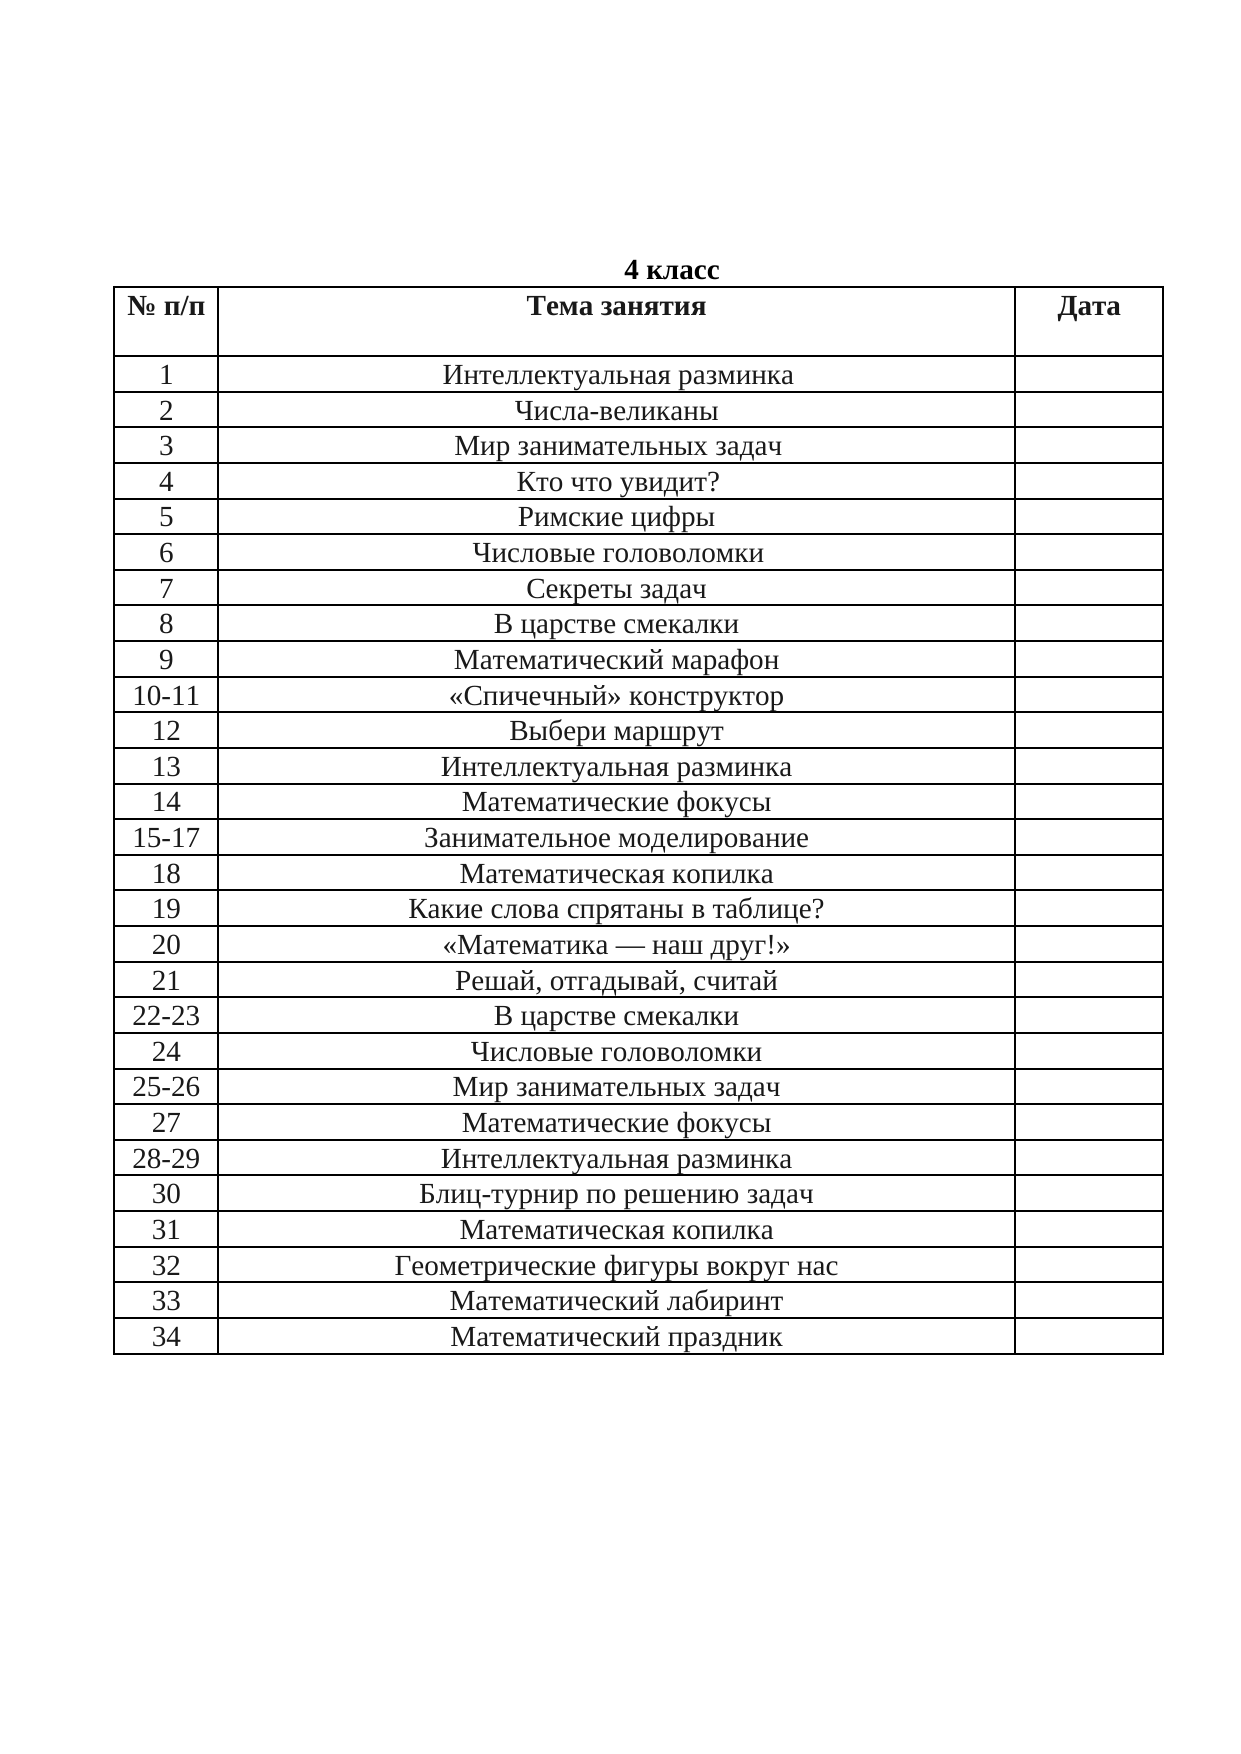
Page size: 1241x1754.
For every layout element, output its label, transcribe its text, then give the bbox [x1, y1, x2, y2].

table_cell Решай, отгадывай, считай [219, 963, 1014, 996]
table_cell Математическая копилка [219, 1212, 1014, 1246]
table_cell Геометрические фигуры вокруг нас [219, 1248, 1014, 1281]
table_cell Математический марафон [219, 642, 1014, 676]
table_cell 4 [115, 464, 217, 497]
table_cell [1016, 464, 1162, 497]
table_cell 19 [115, 891, 217, 925]
table_cell «Спичечный» конструктор [219, 678, 1014, 711]
table_cell Числовые головоломки [219, 535, 1014, 569]
table_cell [1016, 678, 1162, 711]
table_cell 27 [115, 1105, 217, 1139]
table_cell Интеллектуальная разминка [219, 749, 1014, 782]
table_cell [1016, 963, 1162, 996]
table_cell 22-23 [115, 998, 217, 1032]
table_cell [1016, 1141, 1162, 1174]
table_cell Какие слова спрятаны в таблице? [219, 891, 1014, 925]
table_cell [1016, 428, 1162, 462]
table_cell [1016, 1212, 1162, 1246]
table_cell [1016, 820, 1162, 854]
table_cell Секреты задач [219, 571, 1014, 604]
table_cell 10-11 [115, 678, 217, 711]
table_cell [1016, 1176, 1162, 1210]
table_cell [1016, 891, 1162, 925]
table_cell [1016, 606, 1162, 640]
table_header Тема занятия [219, 288, 1014, 355]
table_cell В царстве смекалки [219, 998, 1014, 1032]
table_cell [1016, 393, 1162, 426]
table_cell Интеллектуальная разминка [219, 1141, 1014, 1174]
table_cell Математический праздник [219, 1319, 1014, 1352]
table_cell 21 [115, 963, 217, 996]
table_cell [1016, 749, 1162, 782]
table_cell 7 [115, 571, 217, 604]
table_cell [1016, 1070, 1162, 1103]
table_cell 9 [115, 642, 217, 676]
table_cell [1016, 535, 1162, 569]
table_cell Кто что увидит? [219, 464, 1014, 497]
table_cell 33 [115, 1283, 217, 1317]
table_header Дата [1016, 288, 1162, 355]
table_cell 30 [115, 1176, 217, 1210]
table_cell [1016, 785, 1162, 818]
table_cell Математические фокусы [219, 785, 1014, 818]
table_cell [1016, 713, 1162, 747]
table_cell Выбери маршрут [219, 713, 1014, 747]
table_cell 25-26 [115, 1070, 217, 1103]
table_cell 28-29 [115, 1141, 217, 1174]
table_cell Мир занимательных задач [219, 1070, 1014, 1103]
table_cell [1016, 998, 1162, 1032]
table_cell [1016, 642, 1162, 676]
table_cell [1016, 571, 1162, 604]
table_cell 8 [115, 606, 217, 640]
table_cell 6 [115, 535, 217, 569]
table_cell 13 [115, 749, 217, 782]
table_cell [1016, 500, 1162, 533]
table_cell 24 [115, 1034, 217, 1067]
table_cell 5 [115, 500, 217, 533]
table_cell 20 [115, 927, 217, 961]
table_cell 12 [115, 713, 217, 747]
table_cell Блиц-турнир по решению задач [219, 1176, 1014, 1210]
table_cell [1016, 1105, 1162, 1139]
table_cell Римские цифры [219, 500, 1014, 533]
table_cell В царстве смекалки [219, 606, 1014, 640]
table_cell Математический лабиринт [219, 1283, 1014, 1317]
table_cell 18 [115, 856, 217, 889]
table_cell [1016, 357, 1162, 391]
table_cell [1016, 856, 1162, 889]
table_cell 15-17 [115, 820, 217, 854]
table_cell 14 [115, 785, 217, 818]
table_cell Интеллектуальная разминка [219, 357, 1014, 391]
table_cell Числовые головоломки [219, 1034, 1014, 1067]
table_cell [1016, 1034, 1162, 1067]
table_cell Мир занимательных задач [219, 428, 1014, 462]
table_cell 1 [115, 357, 217, 391]
table_cell [1016, 927, 1162, 961]
table_cell 32 [115, 1248, 217, 1281]
table_cell 2 [115, 393, 217, 426]
table_cell Математическая копилка [219, 856, 1014, 889]
table_cell «Математика — наш друг!» [219, 927, 1014, 961]
table_cell Числа-великаны [219, 393, 1014, 426]
table_header № п/п [115, 288, 217, 355]
table_cell [1016, 1319, 1162, 1352]
table_cell [1016, 1283, 1162, 1317]
table_cell 31 [115, 1212, 217, 1246]
text 4 класс [133, 252, 1167, 286]
table_cell 34 [115, 1319, 217, 1352]
table_cell [1016, 1248, 1162, 1281]
table_cell 3 [115, 428, 217, 462]
table_cell Занимательное моделирование [219, 820, 1014, 854]
table_cell Математические фокусы [219, 1105, 1014, 1139]
